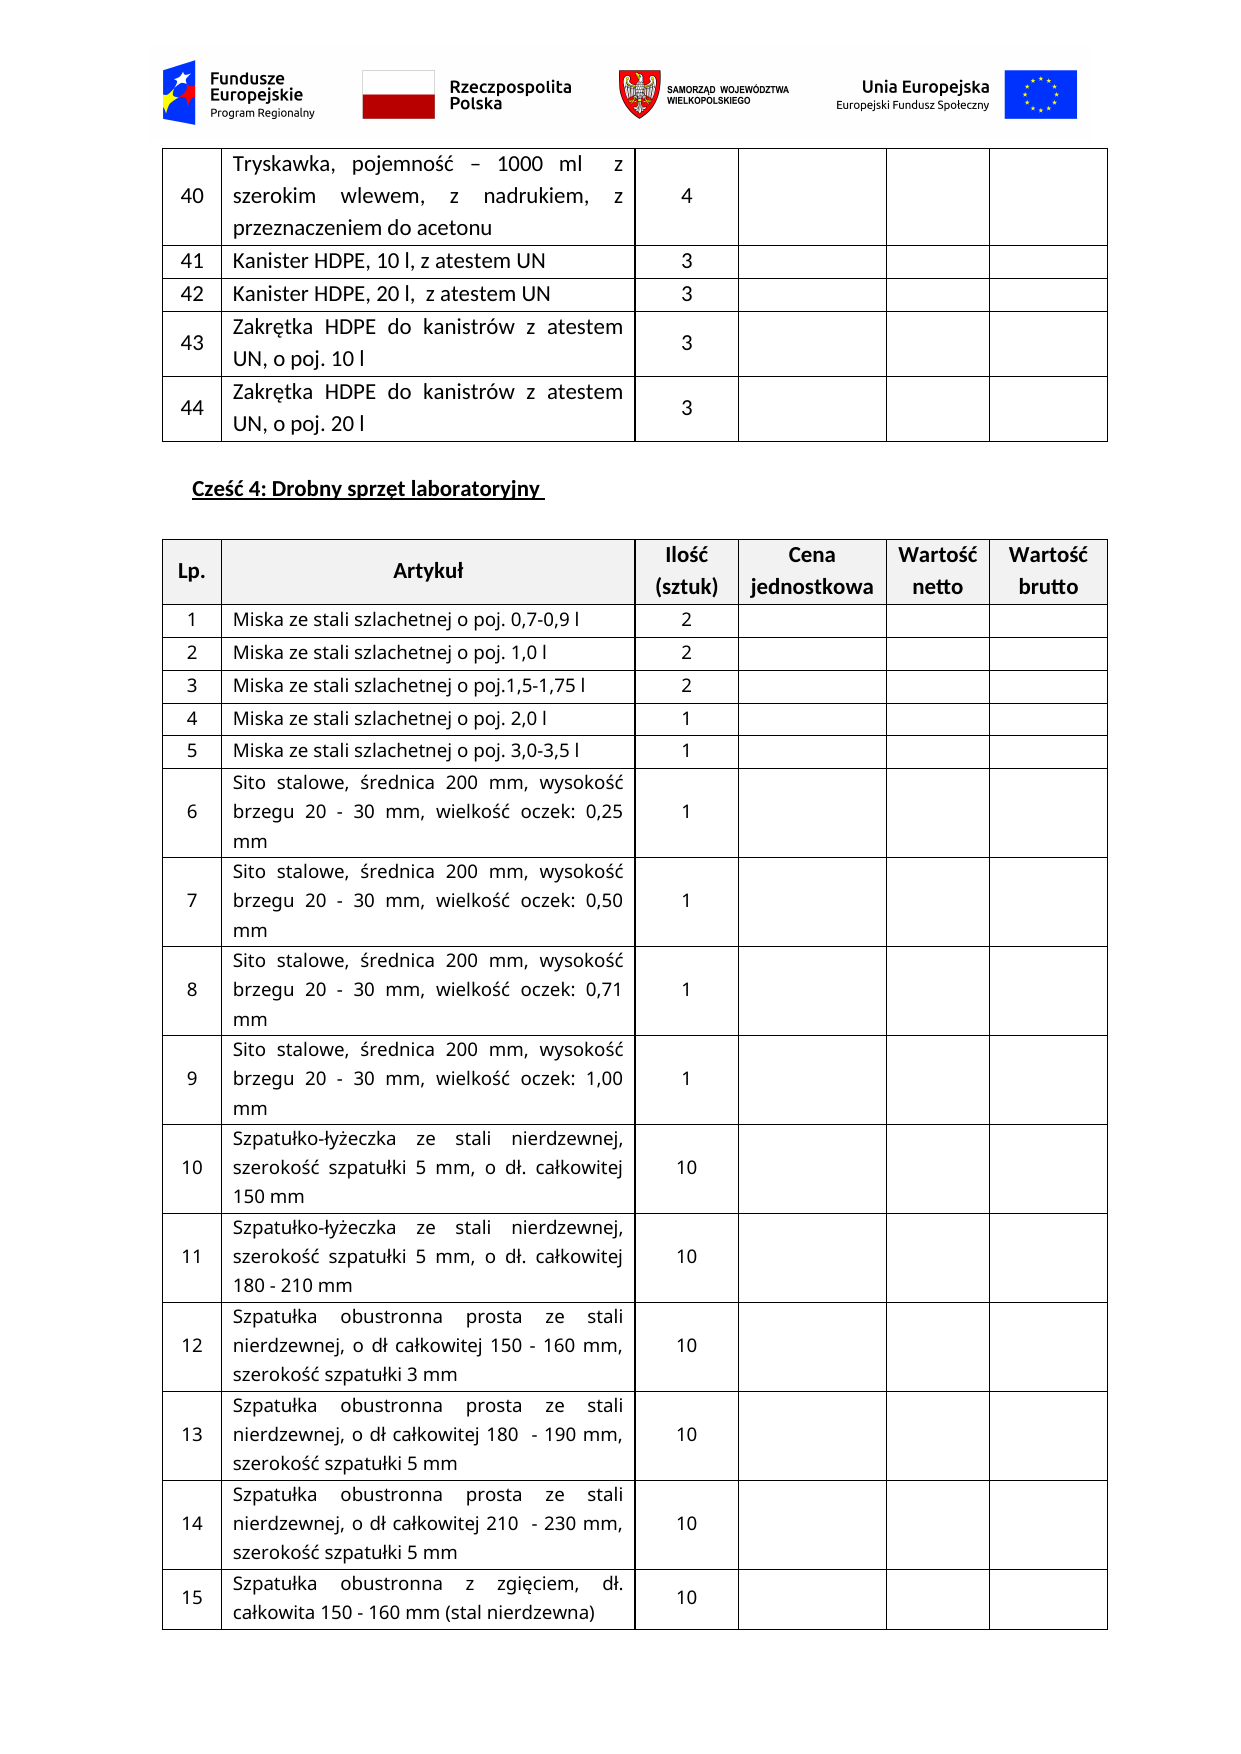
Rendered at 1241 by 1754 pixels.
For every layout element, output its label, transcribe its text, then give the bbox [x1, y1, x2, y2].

table_cell 4 [163, 704, 221, 735]
table_cell 2 [636, 638, 738, 669]
table_cell Szpatułko-łyżeczka ze stali nierdzewnej, szerokość szpatułki 5 mm, o dł. całkowitej 180 - 210 mm [222, 1214, 634, 1302]
table_cell [990, 858, 1107, 946]
table_cell 2 [636, 605, 738, 637]
table_cell 10 [636, 1570, 738, 1629]
table_cell [887, 1570, 989, 1629]
table_cell [739, 605, 886, 637]
table_cell [990, 605, 1107, 637]
table_cell [990, 704, 1107, 735]
table_cell 3 [636, 246, 738, 278]
table_header Cena jednostkowa [739, 540, 886, 604]
table_cell 10 [636, 1481, 738, 1569]
table_cell [739, 1303, 886, 1391]
table_cell 10 [636, 1214, 738, 1302]
table_cell 13 [163, 1392, 221, 1480]
table_cell [739, 736, 886, 768]
table_cell Szpatułko-łyżeczka ze stali nierdzewnej, szerokość szpatułki 5 mm, o dł. całkowitej 150 mm [222, 1125, 634, 1213]
table_cell Tryskawka, pojemność – 1000 ml z szerokim wlewem, z nadrukiem, z przeznaczeniem do acetonu [222, 149, 634, 245]
table_cell [887, 1303, 989, 1391]
table_cell 40 [163, 149, 221, 245]
table_cell Miska ze stali szlachetnej o poj. 2,0 l [222, 704, 634, 735]
table_cell 1 [163, 605, 221, 637]
table_cell [887, 638, 989, 669]
table_cell [990, 279, 1107, 311]
table_cell [739, 1481, 886, 1569]
table_cell Szpatułka obustronna prosta ze stali nierdzewnej, o dł całkowitej 180 - 190 mm, szerokość szpatułki 5 mm [222, 1392, 634, 1480]
table_cell Szpatułka obustronna prosta ze stali nierdzewnej, o dł całkowitej 210 - 230 mm, szerokość szpatułki 5 mm [222, 1481, 634, 1569]
table_header Wartość brutto [990, 540, 1107, 604]
table_cell Zakrętka HDPE do kanistrów z atestem UN, o poj. 10 l [222, 312, 634, 376]
table_cell [887, 1036, 989, 1124]
table_cell 12 [163, 1303, 221, 1391]
table_cell [739, 246, 886, 278]
table_cell 7 [163, 858, 221, 946]
table_cell Sito stalowe, średnica 200 mm, wysokość brzegu 20 - 30 mm, wielkość oczek: 1,00 mm [222, 1036, 634, 1124]
table_cell [887, 858, 989, 946]
table_cell [887, 704, 989, 735]
table_cell 43 [163, 312, 221, 376]
table_cell [887, 671, 989, 702]
table_cell 2 [163, 638, 221, 669]
table_cell [990, 246, 1107, 278]
table_header Artykuł [222, 540, 634, 604]
table_cell [990, 1036, 1107, 1124]
table_cell Szpatułka obustronna prosta ze stali nierdzewnej, o dł całkowitej 150 - 160 mm, szerokość szpatułki 3 mm [222, 1303, 634, 1391]
table_cell 10 [163, 1125, 221, 1213]
table_cell 9 [163, 1036, 221, 1124]
table_cell 5 [163, 736, 221, 768]
table_cell [990, 736, 1107, 768]
list Cześć 4: Drobny sprzęt laboratoryjny [192, 474, 1093, 502]
table_cell [887, 605, 989, 637]
table_cell Miska ze stali szlachetnej o poj.1,5-1,75 l [222, 671, 634, 702]
table_cell 1 [636, 1036, 738, 1124]
table_cell 8 [163, 947, 221, 1035]
table_cell [990, 1125, 1107, 1213]
table_cell [887, 149, 989, 245]
table_cell [739, 1214, 886, 1302]
table_cell 15 [163, 1570, 221, 1629]
table_cell [739, 1570, 886, 1629]
table_cell [739, 769, 886, 857]
table_cell Miska ze stali szlachetnej o poj. 1,0 l [222, 638, 634, 669]
table_cell 10 [636, 1303, 738, 1391]
table_cell 3 [636, 312, 738, 376]
table_cell 42 [163, 279, 221, 311]
table_cell [887, 769, 989, 857]
table_cell [739, 1392, 886, 1480]
table_cell [990, 947, 1107, 1035]
table_cell 1 [636, 769, 738, 857]
table_cell Szpatułka obustronna z zgięciem, dł. całkowita 150 - 160 mm (stal nierdzewna) [222, 1570, 634, 1629]
table_cell [990, 769, 1107, 857]
table_cell 41 [163, 246, 221, 278]
table_cell [990, 638, 1107, 669]
table_cell [990, 1570, 1107, 1629]
table_cell Miska ze stali szlachetnej o poj. 3,0-3,5 l [222, 736, 634, 768]
table_cell [990, 671, 1107, 702]
table_cell [739, 947, 886, 1035]
table_cell Kanister HDPE, 10 l, z atestem UN [222, 246, 634, 278]
table_cell Zakrętka HDPE do kanistrów z atestem UN, o poj. 20 l [222, 377, 634, 441]
table_cell [739, 671, 886, 702]
table_cell [990, 1392, 1107, 1480]
table_header Lp. [163, 540, 221, 604]
table_cell 3 [636, 377, 738, 441]
table_cell Sito stalowe, średnica 200 mm, wysokość brzegu 20 - 30 mm, wielkość oczek: 0,50 mm [222, 858, 634, 946]
table_cell 1 [636, 736, 738, 768]
table_cell [739, 858, 886, 946]
table_cell 1 [636, 947, 738, 1035]
table_cell 44 [163, 377, 221, 441]
table_cell [739, 1036, 886, 1124]
table_cell 10 [636, 1125, 738, 1213]
table_cell [990, 312, 1107, 376]
table_cell 3 [636, 279, 738, 311]
table_cell [887, 1214, 989, 1302]
table_cell 1 [636, 858, 738, 946]
table_cell [739, 279, 886, 311]
table_cell Sito stalowe, średnica 200 mm, wysokość brzegu 20 - 30 mm, wielkość oczek: 0,71 mm [222, 947, 634, 1035]
table_cell 11 [163, 1214, 221, 1302]
table_cell [739, 312, 886, 376]
table_cell Miska ze stali szlachetnej o poj. 0,7-0,9 l [222, 605, 634, 637]
table_cell 1 [636, 704, 738, 735]
table_cell [739, 1125, 886, 1213]
table_cell [887, 377, 989, 441]
table_cell [990, 1303, 1107, 1391]
table_cell 6 [163, 769, 221, 857]
table_cell 4 [636, 149, 738, 245]
table_cell [887, 1481, 989, 1569]
picture [147, 44, 1093, 141]
table_cell [887, 1392, 989, 1480]
table_cell 10 [636, 1392, 738, 1480]
table_cell [739, 638, 886, 669]
table_cell [990, 1481, 1107, 1569]
table_cell [990, 1214, 1107, 1302]
table_cell Kanister HDPE, 20 l, z atestem UN [222, 279, 634, 311]
table_cell [887, 312, 989, 376]
table_cell [990, 377, 1107, 441]
table_cell 14 [163, 1481, 221, 1569]
table_cell [739, 149, 886, 245]
table_cell 3 [163, 671, 221, 702]
table_cell [887, 246, 989, 278]
table_cell [739, 377, 886, 441]
table_header Ilość (sztuk) [636, 540, 738, 604]
table_cell [887, 736, 989, 768]
table_cell [887, 1125, 989, 1213]
table_cell [887, 279, 989, 311]
table_cell [739, 704, 886, 735]
table_cell Sito stalowe, średnica 200 mm, wysokość brzegu 20 - 30 mm, wielkość oczek: 0,25 mm [222, 769, 634, 857]
table_header Wartość netto [887, 540, 989, 604]
table_cell [990, 149, 1107, 245]
table_cell 2 [636, 671, 738, 702]
table_cell [887, 947, 989, 1035]
